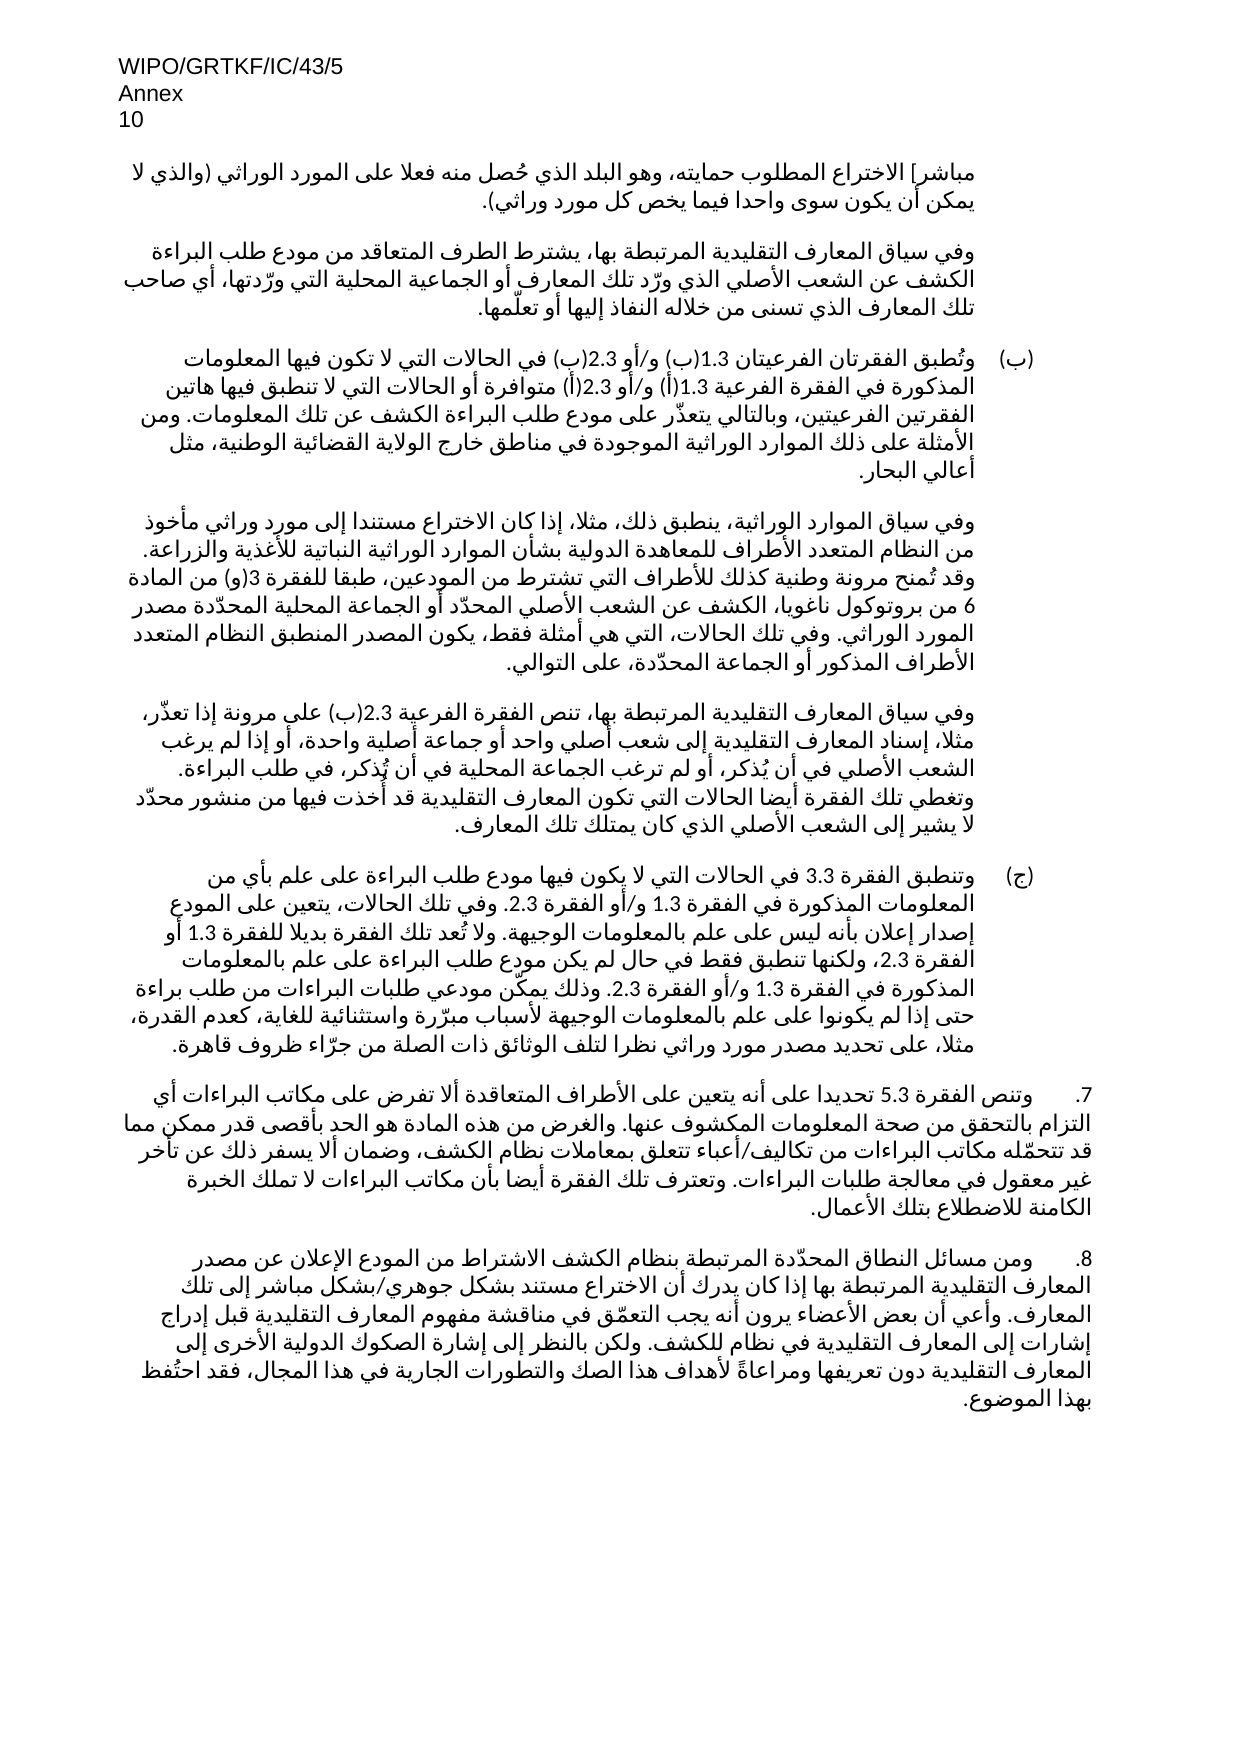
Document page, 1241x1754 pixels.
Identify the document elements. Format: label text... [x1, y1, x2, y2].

text وفي سياق المعارف التقليدية المرتبطة بها، يشترط الطرف المتعاقد من مودع طلب البراءة الكشف عن الشعب الأصلي الذي ورّد تلك المعارف أو الجماعية المحلية التي ورّدتها، أي صاحب تلك المعارف الذي تسنى من خلاله النفاذ إليها أو تعلّمها. [118, 237, 976, 322]
text (ج) وتنطبق الفقرة 3.3 في الحالات التي لا يكون فيها مودع طلب البراءة على علم بأي من المعلومات المذكورة في الفقرة 1.3 و/أو الفقرة 2.3. وفي تلك الحالات، يتعين على المودع إصدار إعلان بأنه ليس على علم بالمعلومات الوجيهة. ولا تُعد تلك الفقرة بديلا للفقرة 1.3 أو الفقرة 2.3، ولكنها تنطبق فقط في حال لم يكن مودع طلب البراءة على علم بالمعلومات المذكورة في الفقرة 1.3 و/أو الفقرة 2.3. وذلك يمكّن مودعي طلبات البراءات من طلب براءة حتى إذا لم يكونوا على علم بالمعلومات الوجيهة لأسباب مبرّرة واستثنائية للغاية، كعدم القدرة، مثلا، على تحديد مصدر مورد وراثي نظرا لتلف الوثائق ذات الصلة من جرّاء ظروف قاهرة. [118, 862, 1034, 1058]
text وفي سياق المعارف التقليدية المرتبطة بها، تنص الفقرة الفرعية 2.3(ب) على مرونة إذا تعذّر، مثلا، إسناد المعارف التقليدية إلى شعب أصلي واحد أو جماعة أصلية واحدة، أو إذا لم يرغب الشعب الأصلي في أن يُذكر، أو لم ترغب الجماعة المحلية في أن تُذكر، في طلب البراءة. وتغطي تلك الفقرة أيضا الحالات التي تكون المعارف التقليدية قد أُخذت فيها من منشور محدّد لا يشير إلى الشعب الأصلي الذي كان يمتلك تلك المعارف. [118, 698, 976, 839]
text (ب) وتُطبق الفقرتان الفرعيتان 1.3(ب) و/أو 2.3(ب) في الحالات التي لا تكون فيها المعلومات المذكورة في الفقرة الفرعية 1.3(أ) و/أو 2.3(أ) متوافرة أو الحالات التي لا تنطبق فيها هاتين الفقرتين الفرعيتين، وبالتالي يتعذّر على مودع طلب البراءة الكشف عن تلك المعلومات. ومن الأمثلة على ذلك الموارد الوراثية الموجودة في مناطق خارج الولاية القضائية الوطنية، مثل أعالي البحار. [118, 344, 1034, 484]
text وفي سياق الموارد الوراثية، ينطبق ذلك، مثلا، إذا كان الاختراع مستندا إلى مورد وراثي مأخوذ من النظام المتعدد الأطراف للمعاهدة الدولية بشأن الموارد الوراثية النباتية للأغذية والزراعة. وقد تُمنح مرونة وطنية كذلك للأطراف التي تشترط من المودعين، طبقا للفقرة 3(و) من المادة 6 من بروتوكول ناغويا، الكشف عن الشعب الأصلي المحدّد أو الجماعة المحلية المحدّدة مصدر المورد الوراثي. وفي تلك الحالات، التي هي أمثلة فقط، يكون المصدر المنطبق النظام المتعدد الأطراف المذكور أو الجماعة المحدّدة، على التوالي. [118, 507, 976, 676]
text 7. وتنص الفقرة 5.3 تحديدا على أنه يتعين على الأطراف المتعاقدة ألا تفرض على مكاتب البراءات أي التزام بالتحقق من صحة المعلومات المكشوف عنها. والغرض من هذه المادة هو الحد بأقصى قدر ممكن مما قد تتحمّله مكاتب البراءات من تكاليف/أعباء تتعلق بمعاملات نظام الكشف، وضمان ألا يسفر ذلك عن تأخر غير معقول في معالجة طلبات البراءات. وتعترف تلك الفقرة أيضا بأن مكاتب البراءات لا تملك الخبرة الكامنة للاضطلاع بتلك الأعمال. [118, 1081, 1092, 1221]
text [118, 158, 976, 214]
text 8. ومن مسائل النطاق المحدّدة المرتبطة بنظام الكشف الاشتراط من المودع الإعلان عن مصدر المعارف التقليدية المرتبطة بها إذا كان يدرك أن الاختراع مستند بشكل جوهري/بشكل مباشر إلى تلك المعارف. وأعي أن بعض الأعضاء يرون أنه يجب التعمّق في مناقشة مفهوم المعارف التقليدية قبل إدراج إشارات إلى المعارف التقليدية في نظام للكشف. ولكن بالنظر إلى إشارة الصكوك الدولية الأخرى إلى المعارف التقليدية دون تعريفها ومراعاةً لأهداف هذا الصك والتطورات الجارية في هذا المجال، فقد احتُفظ بهذا الموضوع. [118, 1244, 1092, 1412]
